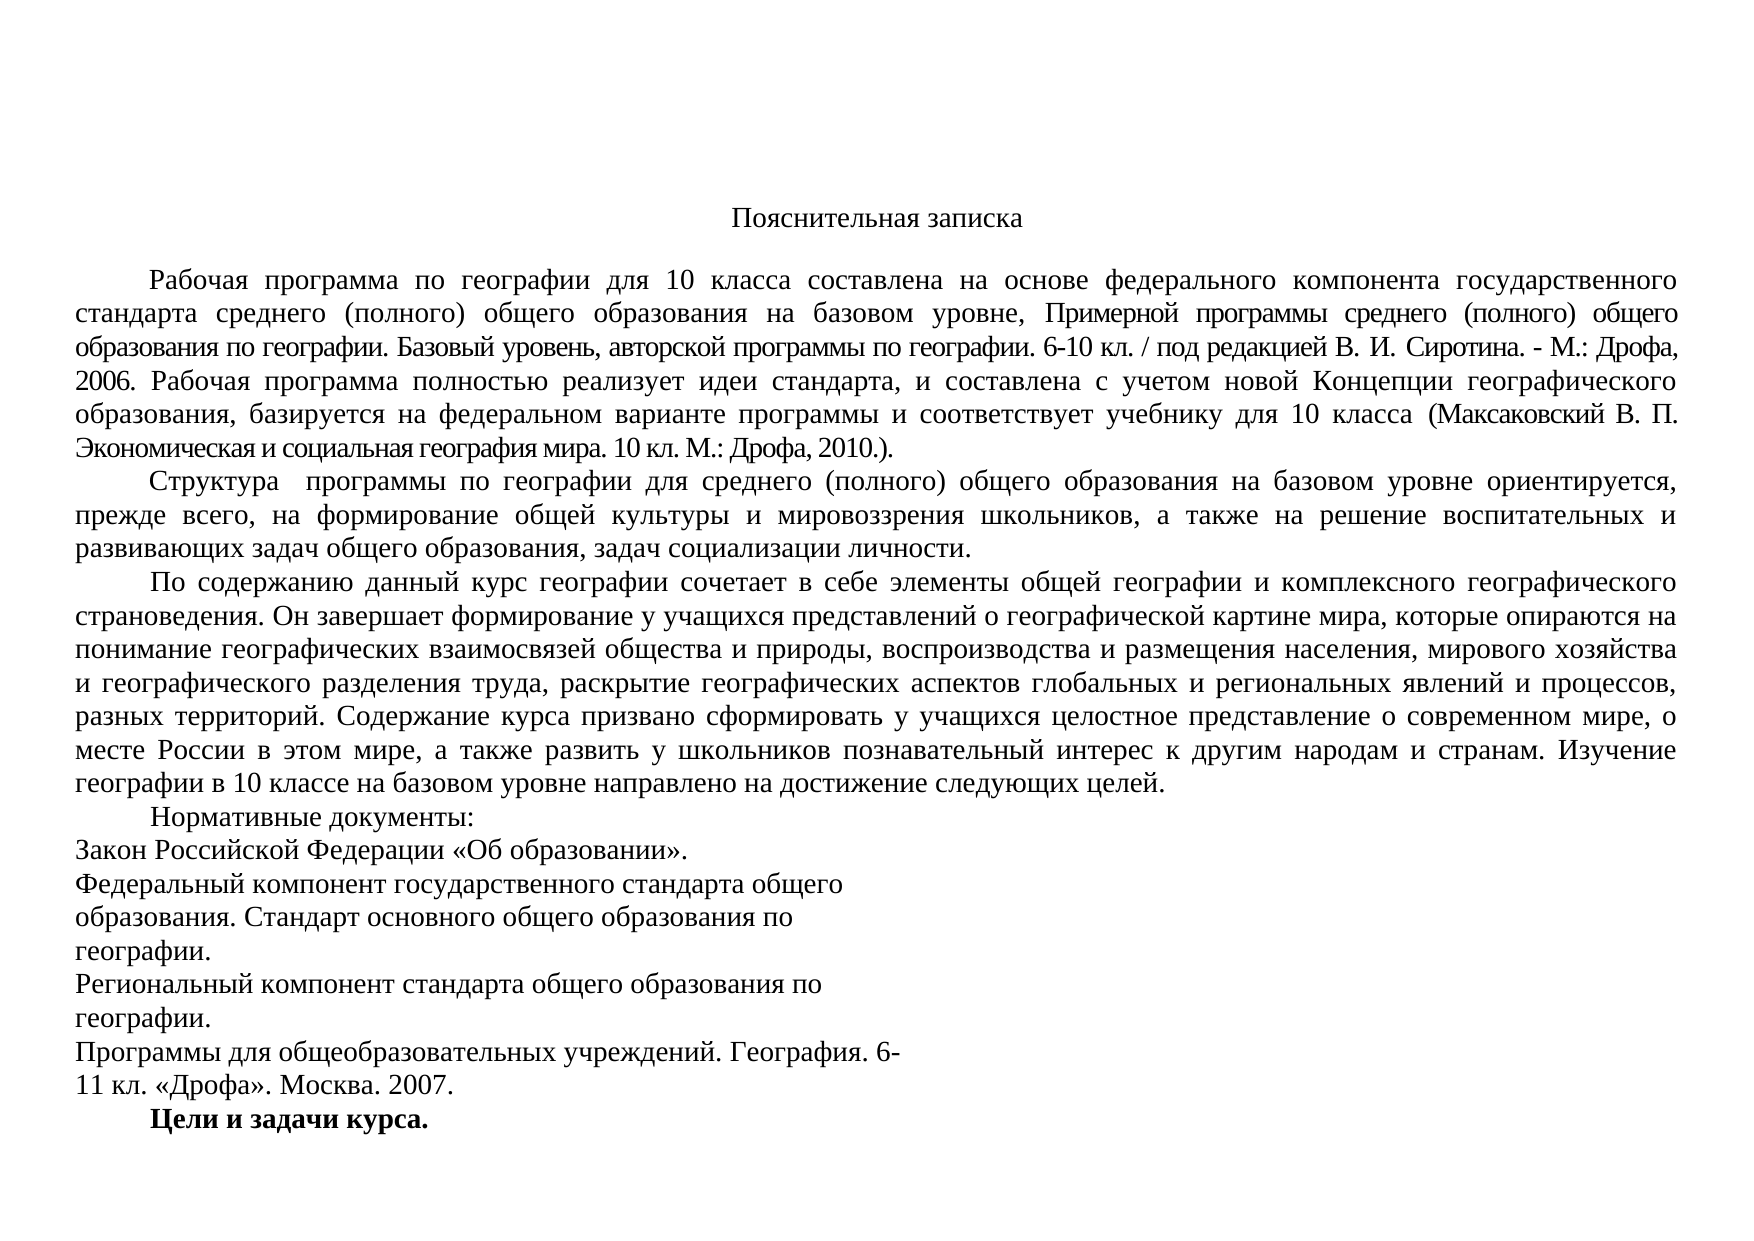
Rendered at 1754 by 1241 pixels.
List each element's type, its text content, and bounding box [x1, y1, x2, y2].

text По содержанию данный курс географии сочетает в себе элементы общей географии и комплексного географического страноведения. Он завершает формирование у учащихся представлений о географической картине мира, которые опираются на понимание географических взаимосвязей общества и природы, воспроизводства и размещения населения, мирового хозяйства и географического разделения труда, раскрытие географических аспектов глобальных и региональных явлений и процессов, разных территорий. Содержание курса призвано сформировать у учащихся целостное представление о современном мире, о месте России в этом мире, а также развить у школьников познавательный интерес к другим народам и странам. Изучение географии в 10 классе на базовом уровне направлено на достижение следующих целей. [75, 564, 1679, 799]
table_cell Региональный компонент стандарта общего образования по географии. [64, 967, 931, 1034]
text Рабочая программа по географии для 10 класса составлена на основе федерального компонента государственного стандарта среднего (полного) общего образования на базовом уровне, Примерной программы среднего (полного) общего образования по географии. Базовый уровень, авторской программы по географии. 6-10 кл. / под редакцией В. И. Сиротина. - М.: Дрофа, 2006. Рабочая программа полностью реализует идеи стандарта, и составлена с учетом новой Концепции географического образования, базируется на федеральном варианте программы и соответствует учебнику для 10 класса (Максаковский В. П. Экономическая и социальная география мира. 10 кл. М.: Дрофа, 2010.). [75, 262, 1679, 463]
subtitle Пояснительная записка [75, 200, 1679, 233]
table_cell Федеральный компонент государственного стандарта общего образования. Стандарт основного общего образования по географии. [64, 866, 931, 967]
text Структура программы по географии для среднего (полного) общего образования на базовом уровне ориентируется, прежде всего, на формирование общей культуры и мировоззрения школьников, а также на решение воспитательных и развивающих задач общего образования, задач социализации личности. [75, 463, 1679, 564]
table_header Закон Российской Федерации «Об образовании». [64, 833, 931, 866]
table_cell Программы для общеобразовательных учреждений. География. 6-11 кл. «Дрофа». Москва. 2007. [64, 1034, 931, 1101]
text Цели и задачи курса. [75, 1101, 1679, 1134]
text Нормативные документы: [75, 799, 1679, 832]
